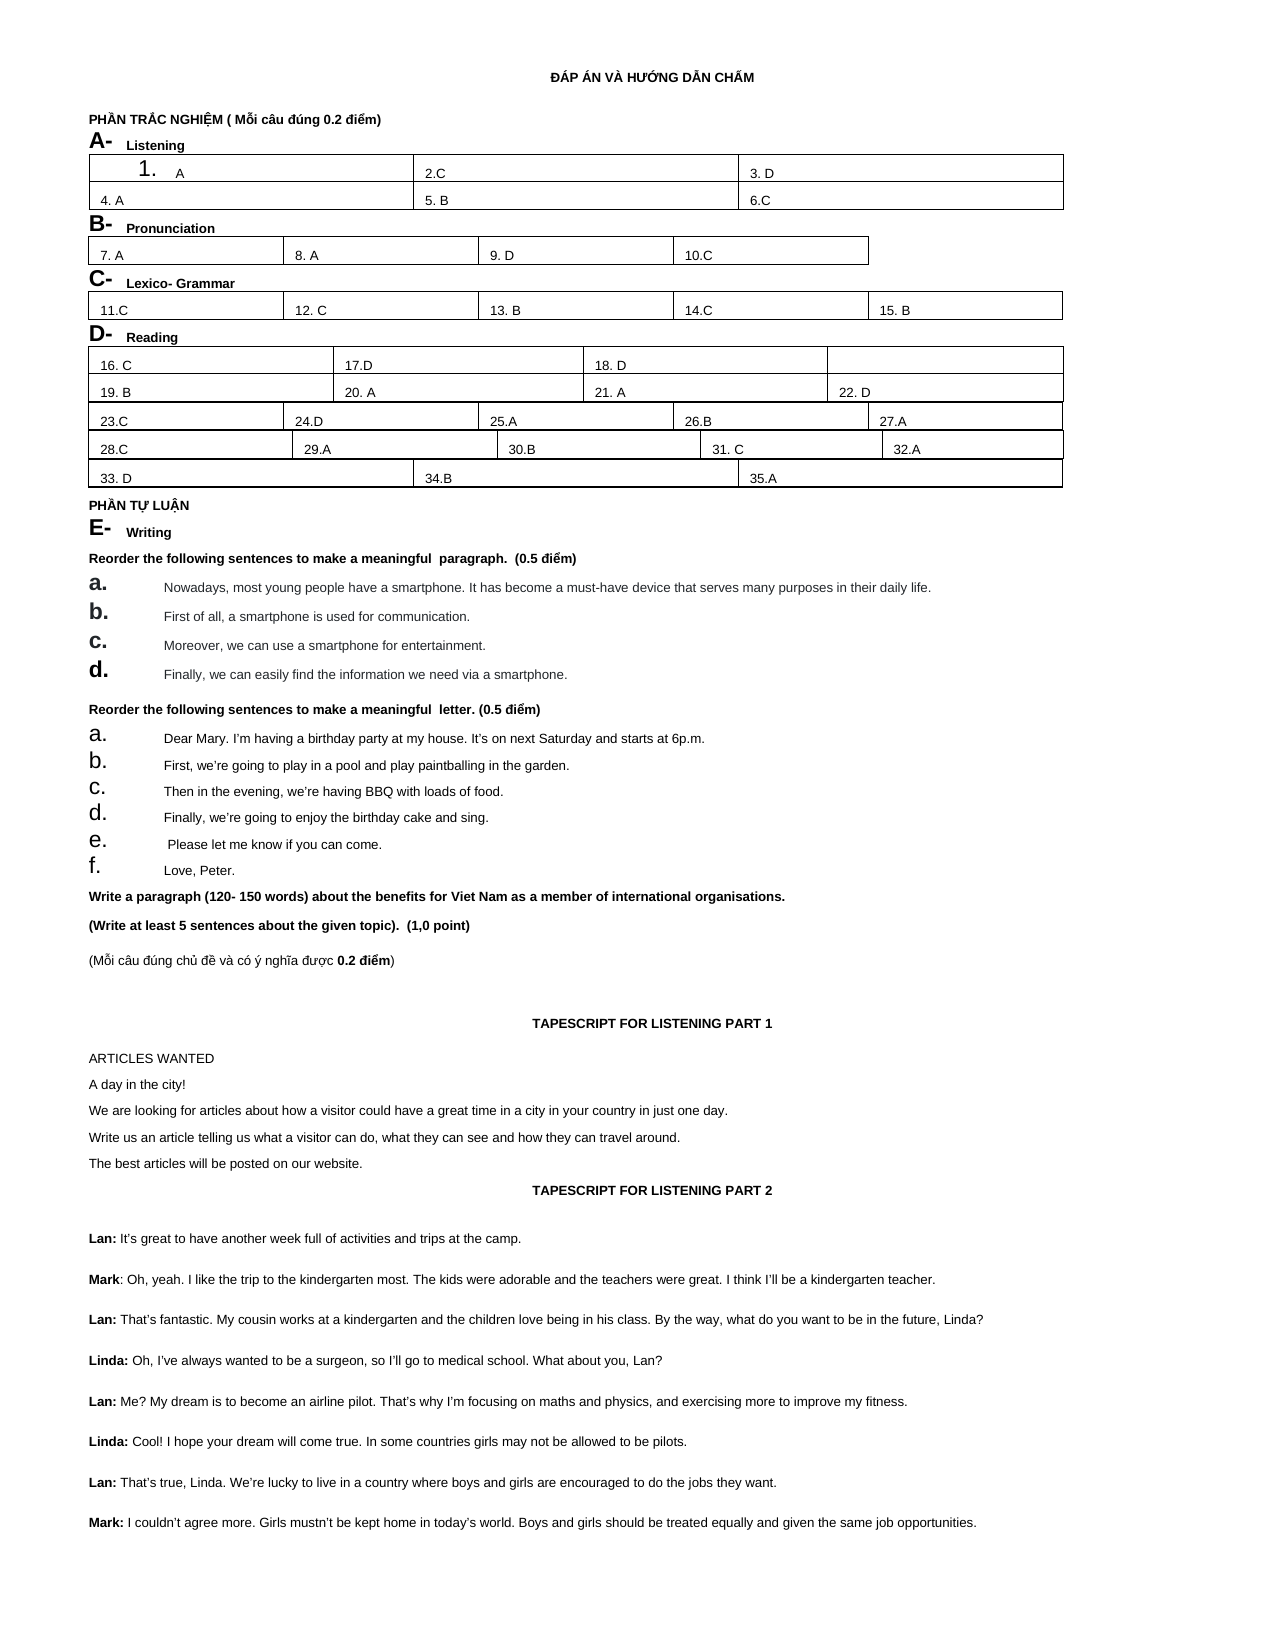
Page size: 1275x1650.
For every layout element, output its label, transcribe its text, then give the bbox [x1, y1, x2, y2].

table_header 14.C [674, 292, 868, 318]
table_cell 19. B [89, 374, 333, 401]
table_header 24.D [284, 403, 478, 429]
table_header 35.A [739, 460, 1062, 486]
table_header 28.C [89, 431, 292, 458]
table_cell 20. A [334, 374, 583, 401]
list Finally, we can easily find the information we need via a smartphone. [88, 656, 1216, 682]
table_header [828, 347, 1063, 373]
text Mark: Oh, yeah. I like the trip to the kindergarten most. The kids were adorable and the teachers were great. I think I’ll be a kindergarten teacher. [89, 1247, 1216, 1287]
text Reorder the following sentences to make a meaningful paragraph. (0.5 điểm) [88, 540, 1216, 567]
table_header 26.B [674, 403, 868, 429]
table_header A [90, 155, 413, 181]
list Please let me know if you can come. [88, 826, 1216, 852]
table_header 33. D [89, 460, 413, 486]
table_header 25.A [479, 403, 673, 429]
list Pronunciation [88, 210, 1216, 236]
table_header 2.C [414, 155, 738, 181]
text Mark: I couldn’t agree more. Girls mustn’t be kept home in today’s world. Boys and girls should be treated equally and given the same job opportunities. [88, 1490, 1216, 1531]
table_header 32.A [883, 431, 1063, 458]
list First of all, a smartphone is used for communication. [88, 598, 1216, 624]
text (Mỗi câu đúng chủ đề và có ý nghĩa được 0.2 điểm) [88, 942, 1216, 968]
table_header 7. A [89, 237, 283, 263]
table_header 13. B [479, 292, 673, 318]
table_header 17.D [334, 347, 583, 373]
table_header 3. D [739, 155, 1063, 181]
list Listening [88, 127, 1216, 154]
text TAPESCRIPT FOR LISTENING PART 1 [88, 1006, 1216, 1032]
table_header 11.C [89, 292, 283, 318]
text Lan: It’s great to have another week full of activities and trips at the camp. [88, 1206, 1216, 1247]
table_header 8. A [284, 237, 478, 263]
text Write a paragraph (120- 150 words) about the benefits for Viet Nam as a member of international organisations. [88, 878, 1216, 905]
list Lexico- Grammar [88, 265, 1216, 291]
table_cell 22. D [828, 374, 1063, 401]
text Linda: Oh, I’ve always wanted to be a surgeon, so I’ll go to medical school. What about you, Lan? [89, 1328, 1216, 1368]
text TAPESCRIPT FOR LISTENING PART 2 [88, 1172, 1216, 1198]
table_header 10.C [674, 237, 868, 263]
text The best articles will be posted on our website. [88, 1145, 1216, 1172]
table_header 23.C [89, 403, 283, 429]
text Lan: That’s true, Linda. We’re lucky to live in a country where boys and girls are encouraged to do the jobs they want. [89, 1450, 1216, 1490]
text PHẦN TRẮC NGHIỆM ( Mỗi câu đúng 0.2 điểm) [88, 101, 1216, 127]
table_header 9. D [479, 237, 673, 263]
text Lan: That’s fantastic. My cousin works at a kindergarten and the children love being in his class. By the way, what do you want to be in the future, Linda? [89, 1287, 1216, 1328]
text PHẦN TỰ LUẬN [88, 487, 1216, 514]
text We are looking for articles about how a visitor could have a great time in a city in your country in just one day. [88, 1092, 1216, 1119]
list Reading [88, 319, 1216, 346]
text ARTICLES WANTED [88, 1040, 1216, 1066]
text Reorder the following sentences to make a meaningful letter. (0.5 điểm) [88, 691, 1216, 718]
table_cell 21. A [584, 374, 827, 401]
text ĐÁP ÁN VÀ HƯỚNG DẪN CHẤM [88, 59, 1216, 85]
table_cell 6.C [739, 182, 1063, 209]
list Nowadays, most young people have a smartphone. It has become a must-have device that serves many purposes in their daily life. [88, 569, 1216, 596]
list Finally, we’re going to enjoy the birthday cake and sing. [88, 799, 1216, 826]
text A day in the city! [88, 1066, 1216, 1092]
table_cell 5. B [414, 182, 738, 209]
list Writing [88, 514, 1216, 540]
list Moreover, we can use a smartphone for entertainment. [88, 627, 1216, 653]
text Linda: Cool! I hope your dream will come true. In some countries girls may not be allowed to be pilots. [89, 1409, 1216, 1450]
table_header 31. C [701, 431, 882, 458]
table_cell 4. A [90, 182, 413, 209]
table_header 27.A [869, 403, 1062, 429]
table_header 34.B [414, 460, 738, 486]
text Write us an article telling us what a visitor can do, what they can see and how they can travel around. [88, 1119, 1216, 1145]
list Dear Mary. I’m having a birthday party at my house. It’s on next Saturday and starts at 6p.m. [88, 720, 1216, 747]
list First, we’re going to play in a pool and play paintballing in the garden. [88, 747, 1216, 773]
text (Write at least 5 sentences about the given topic). (1,0 point) [88, 907, 1216, 934]
list Then in the evening, we’re having BBQ with loads of food. [88, 773, 1216, 799]
table_header 29.A [293, 431, 497, 458]
table_header 16. C [89, 347, 333, 373]
table_header 18. D [584, 347, 827, 373]
text Lan: Me? My dream is to become an airline pilot. That’s why I’m focusing on maths and physics, and exercising more to improve my fitness. [89, 1368, 1216, 1409]
table_header 15. B [869, 292, 1062, 318]
list Love, Peter. [88, 852, 1216, 878]
table_header 12. C [284, 292, 478, 318]
table_header 30.B [498, 431, 700, 458]
